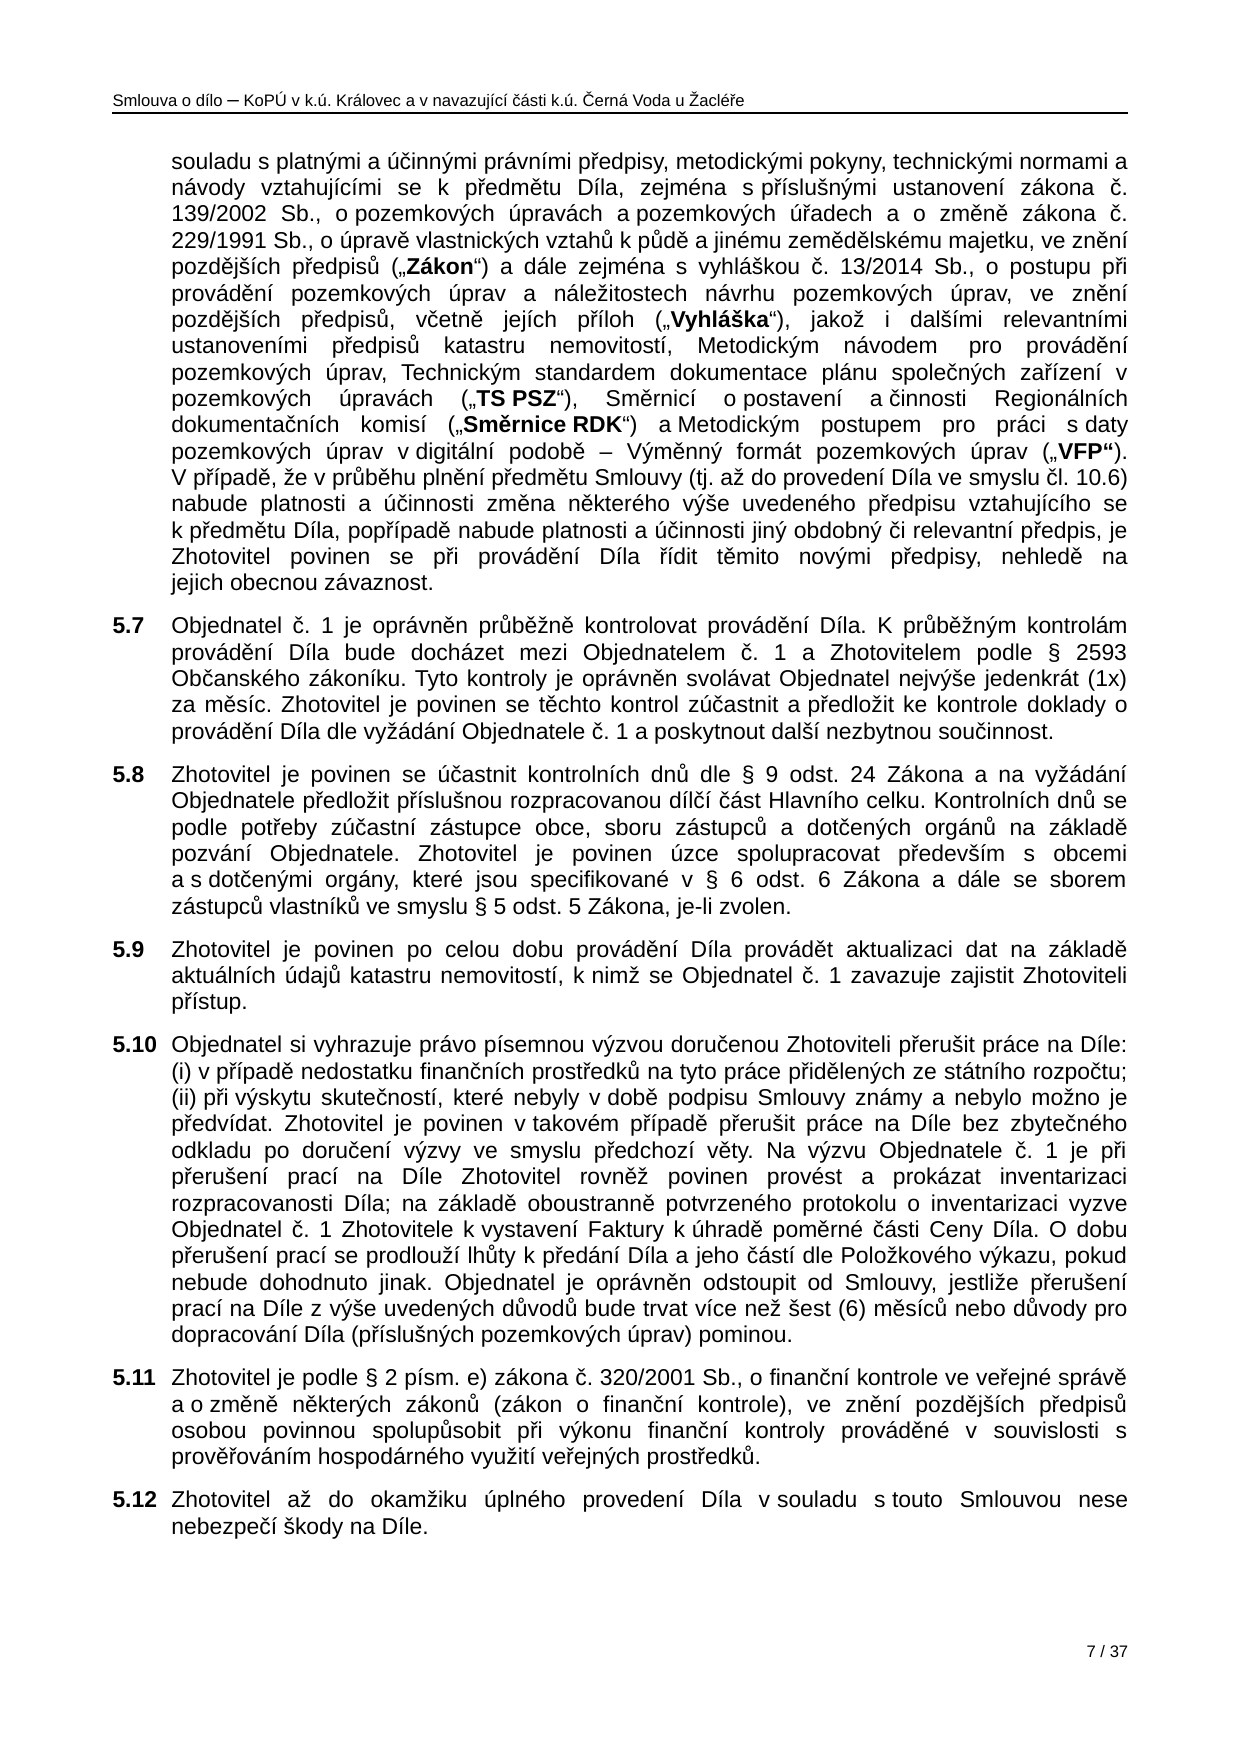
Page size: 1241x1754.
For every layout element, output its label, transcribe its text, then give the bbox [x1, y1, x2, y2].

text Zhotovitel je podle § 2 písm. e) zákona č. 320/2001 Sb., o finanční kontrole ve veřejné správě a o změně některých zákonů (zákon o finanční kontrole), ve znění pozdějších předpisů osobou povinnou spolupůsobit při výkonu finanční kontroly prováděné v souvislosti s prověřováním hospodárného využití veřejných prostředků. [112, 1364, 1128, 1470]
text Zhotovitel je povinen se účastnit kontrolních dnů dle § 9 odst. 24 Zákona a na vyžádání Objednatele předložit příslušnou rozpracovanou dílčí část Hlavního celku. Kontrolních dnů se podle potřeby zúčastní zástupce obce, sboru zástupců a dotčených orgánů na základě pozvání Objednatele. Zhotovitel je povinen úzce spolupracovat především s obcemi a s dotčenými orgány, které jsou specifikované v § 6 odst. 6 Zákona a dále se sborem zástupců vlastníků ve smyslu § 5 odst. 5 Zákona, je-li zvolen. [112, 761, 1128, 919]
text Zhotovitel až do okamžiku úplného provedení Díla v souladu s touto Smlouvou nese nebezpečí škody na Díle. [112, 1486, 1128, 1539]
text Objednatel si vyhrazuje právo písemnou výzvou doručenou Zhotoviteli přerušit práce na Díle: (i) v případě nedostatku finančních prostředků na tyto práce přidělených ze státního rozpočtu; (ii) při výskytu skutečností, které nebyly v době podpisu Smlouvy známy a nebylo možno je předvídat. Zhotovitel je povinen v takovém případě přerušit práce na Díle bez zbytečného odkladu po doručení výzvy ve smyslu předchozí věty. Na výzvu Objednatele č. 1 je při přerušení prací na Díle Zhotovitel rovněž povinen provést a prokázat inventarizaci rozpracovanosti Díla; na základě oboustranně potvrzeného protokolu o inventarizaci vyzve Objednatel č. 1 Zhotovitele k vystavení Faktury k úhradě poměrné části Ceny Díla. O dobu přerušení prací se prodlouží lhůty k předání Díla a jeho částí dle Položkového výkazu, pokud nebude dohodnuto jinak. Objednatel je oprávněn odstoupit od Smlouvy, jestliže přerušení prací na Díle z výše uvedených důvodů bude trvat více než šest (6) měsíců nebo důvody pro dopracování Díla (příslušných pozemkových úprav) pominou. [112, 1031, 1128, 1348]
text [112, 148, 1128, 596]
text Objednatel č. 1 je oprávněn průběžně kontrolovat provádění Díla. K průběžným kontrolám provádění Díla bude docházet mezi Objednatelem č. 1 a Zhotovitelem podle § 2593 Občanského zákoníku. Tyto kontroly je oprávněn svolávat Objednatel nejvýše jedenkrát (1x) za měsíc. Zhotovitel je povinen se těchto kontrol zúčastnit a předložit ke kontrole doklady o provádění Díla dle vyžádání Objednatele č. 1 a poskytnout další nezbytnou součinnost. [112, 612, 1128, 744]
text Zhotovitel je povinen po celou dobu provádění Díla provádět aktualizaci dat na základě aktuálních údajů katastru nemovitostí, k nimž se Objednatel č. 1 zavazuje zajistit Zhotoviteli přístup. [112, 936, 1128, 1015]
